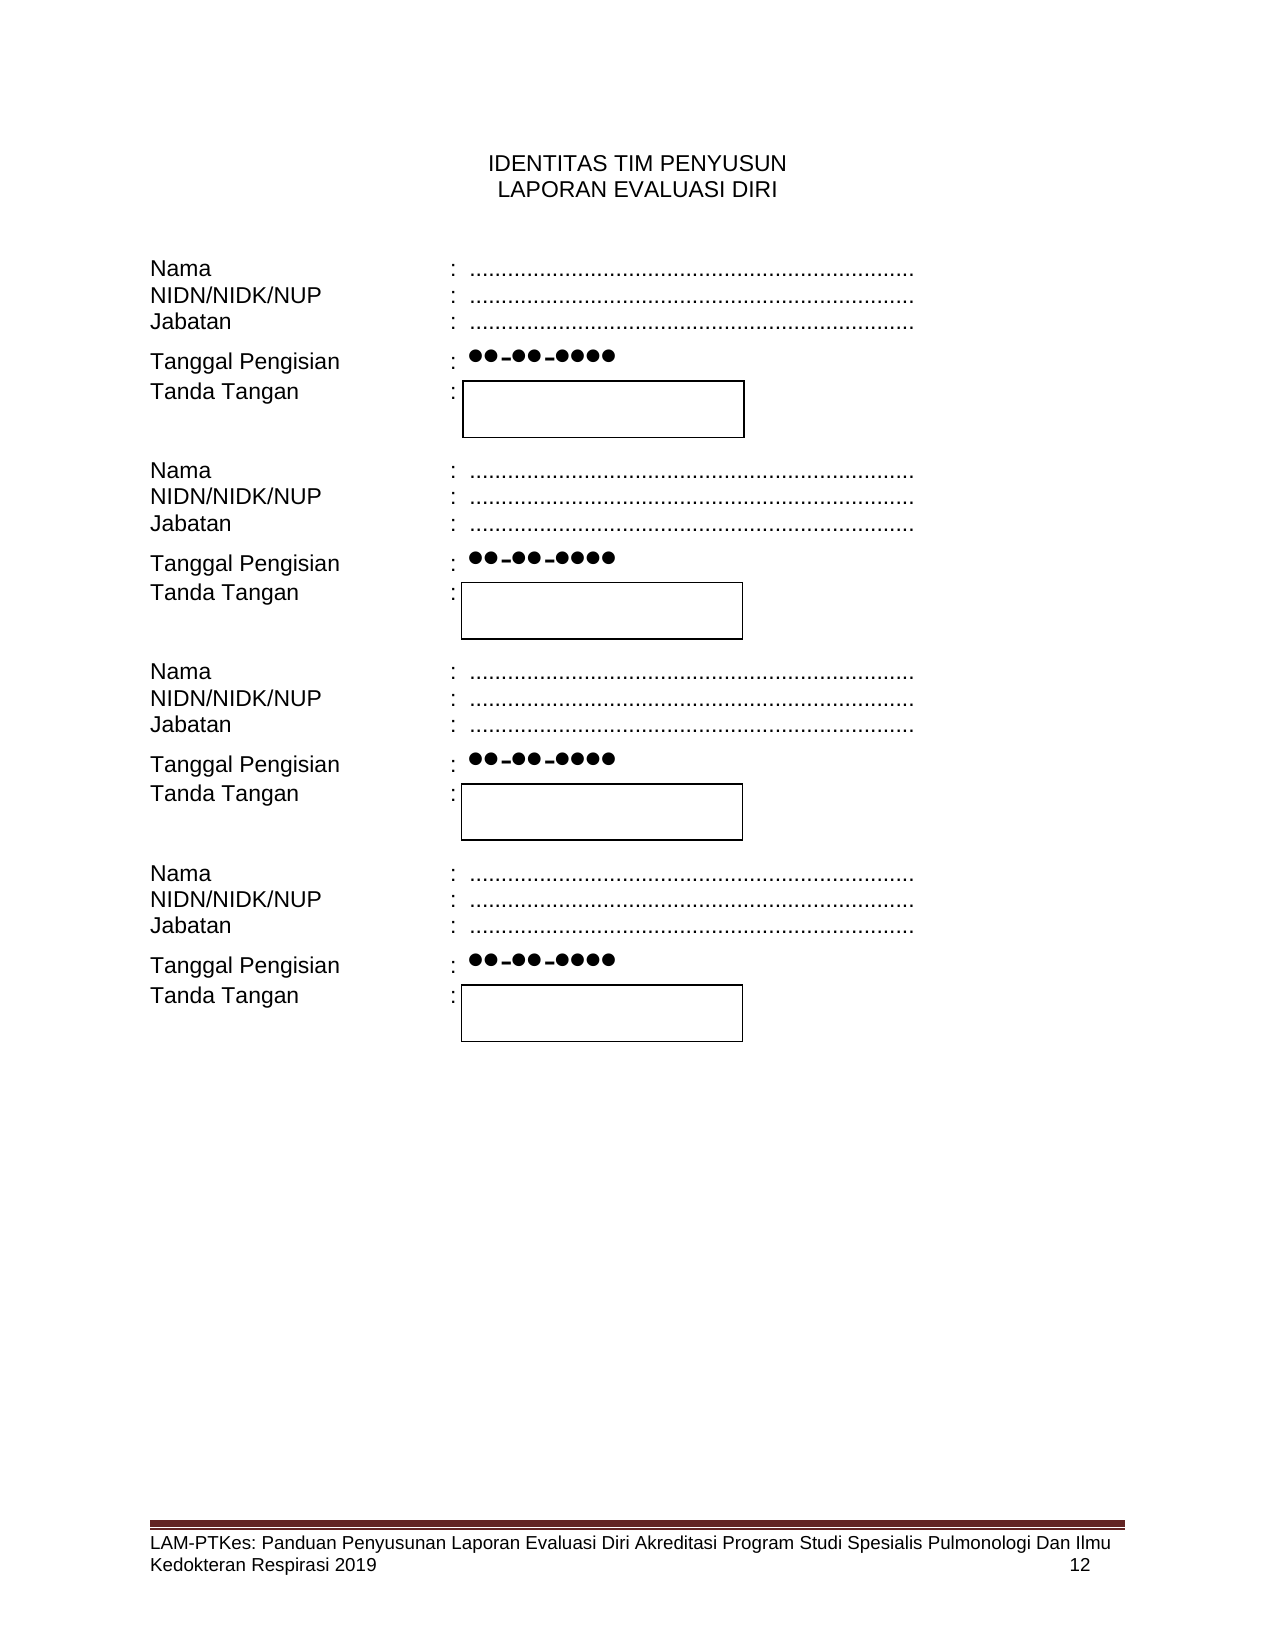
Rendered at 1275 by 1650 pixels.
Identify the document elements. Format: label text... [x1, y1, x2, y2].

text NIDN/NIDK/NUP : ...................................................................... [150, 886, 1125, 912]
text IDENTITAS TIM PENYUSUN [150, 150, 1125, 176]
text LAPORAN EVALUASI DIRI [150, 176, 1125, 203]
text Jabatan : ...................................................................... [150, 509, 1125, 536]
text Nama : ...................................................................... [150, 859, 1125, 886]
text NIDN/NIDK/NUP : ...................................................................... [150, 282, 1125, 308]
text Nama : ...................................................................... [150, 255, 1125, 282]
text Jabatan : ...................................................................... [150, 711, 1125, 737]
text Tanda Tangan : [150, 579, 1125, 605]
text NIDN/NIDK/NUP : ...................................................................... [150, 483, 1125, 509]
text Jabatan : ...................................................................... [150, 308, 1125, 334]
text Tanda Tangan : [150, 780, 1125, 807]
text NIDN/NIDK/NUP : ...................................................................... [150, 684, 1125, 711]
text Tanda Tangan : [150, 378, 1125, 404]
text Tanda Tangan : [150, 982, 1125, 1008]
text Tanggal Pengisian : -- [150, 536, 1125, 579]
text Tanggal Pengisian : -- [150, 737, 1125, 780]
text Tanggal Pengisian : -- [150, 938, 1125, 982]
text Nama : ...................................................................... [150, 457, 1125, 483]
text Nama : ...................................................................... [150, 658, 1125, 684]
text Jabatan : ...................................................................... [150, 912, 1125, 938]
text Tanggal Pengisian : -- [150, 334, 1125, 378]
